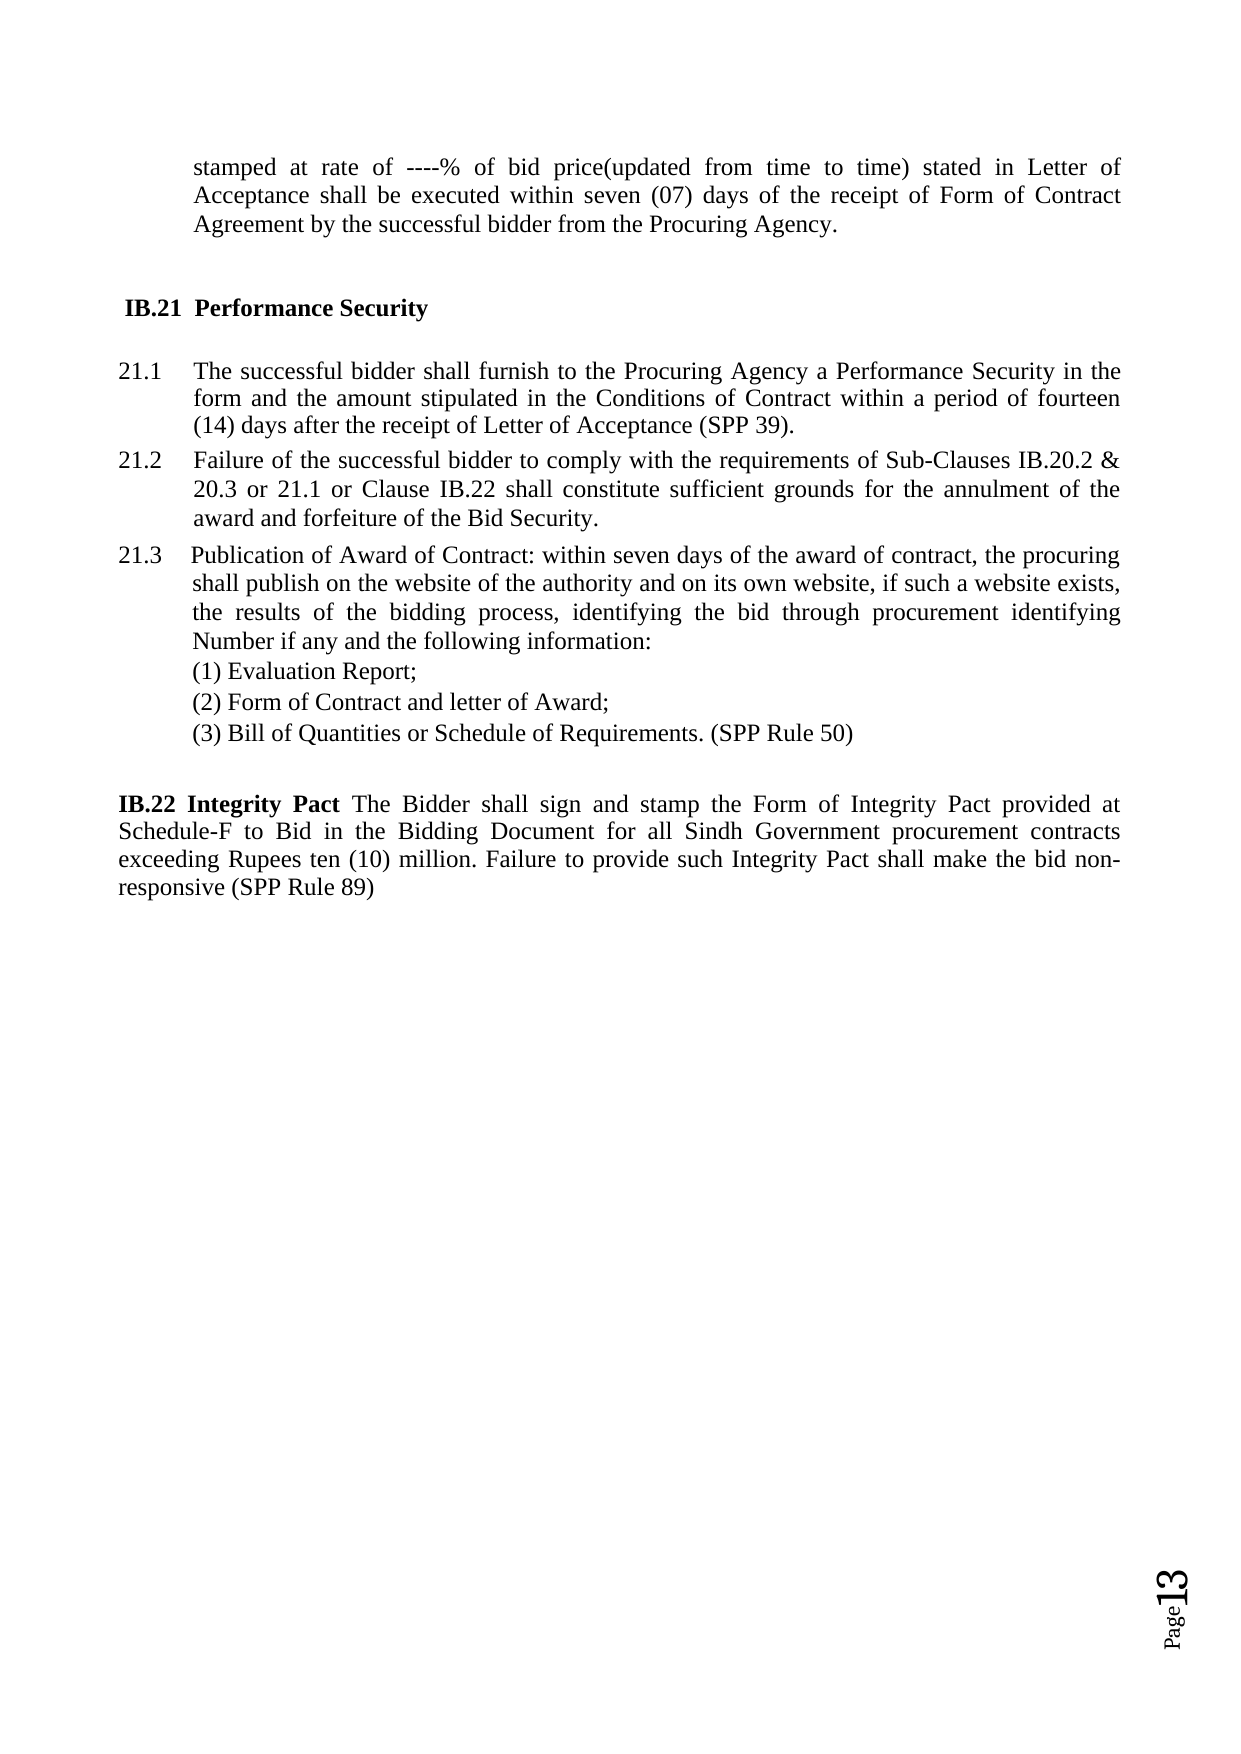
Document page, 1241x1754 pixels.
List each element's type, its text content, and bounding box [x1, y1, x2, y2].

text (2) Form of Contract and letter of Award; [118, 687, 1122, 716]
text (1) Evaluation Report; [118, 657, 1122, 685]
list Failure of the successful bidder to comply with the requirements of Sub-Clauses IB.20.2 & 20.3 or 21.1 or Clause IB.22 shall constitute sufficient grounds for the annulment of the award and forfeiture of the Bid Security. [118, 445, 1122, 532]
text (3) Bill of Quantities or Schedule of Requirements. (SPP Rule 50) [118, 718, 1122, 747]
list Publication of Award of Contract: within seven days of the award of contract, the procuring shall publish on the website of the authority and on its own website, if such a website exists, the results of the bidding process, identifying the bid through procurement identifying Number if any and the following information: [118, 540, 1122, 655]
text IB.21 Performance Security [118, 294, 1122, 322]
list The successful bidder shall furnish to the Procuring Agency a Performance Security in the form and the amount stipulated in the Conditions of Contract within a period of fourteen (14) days after the receipt of Letter of Acceptance (SPP 39). [118, 357, 1122, 439]
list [118, 152, 1122, 238]
text IB.22 Integrity Pact The Bidder shall sign and stamp the Form of Integrity Pact provided at Schedule-F to Bid in the Bidding Document for all Sindh Government procurement contracts exceeding Rupees ten (10) million. Failure to provide such Integrity Pact shall make the bid non-responsive (SPP Rule 89) [118, 790, 1122, 900]
